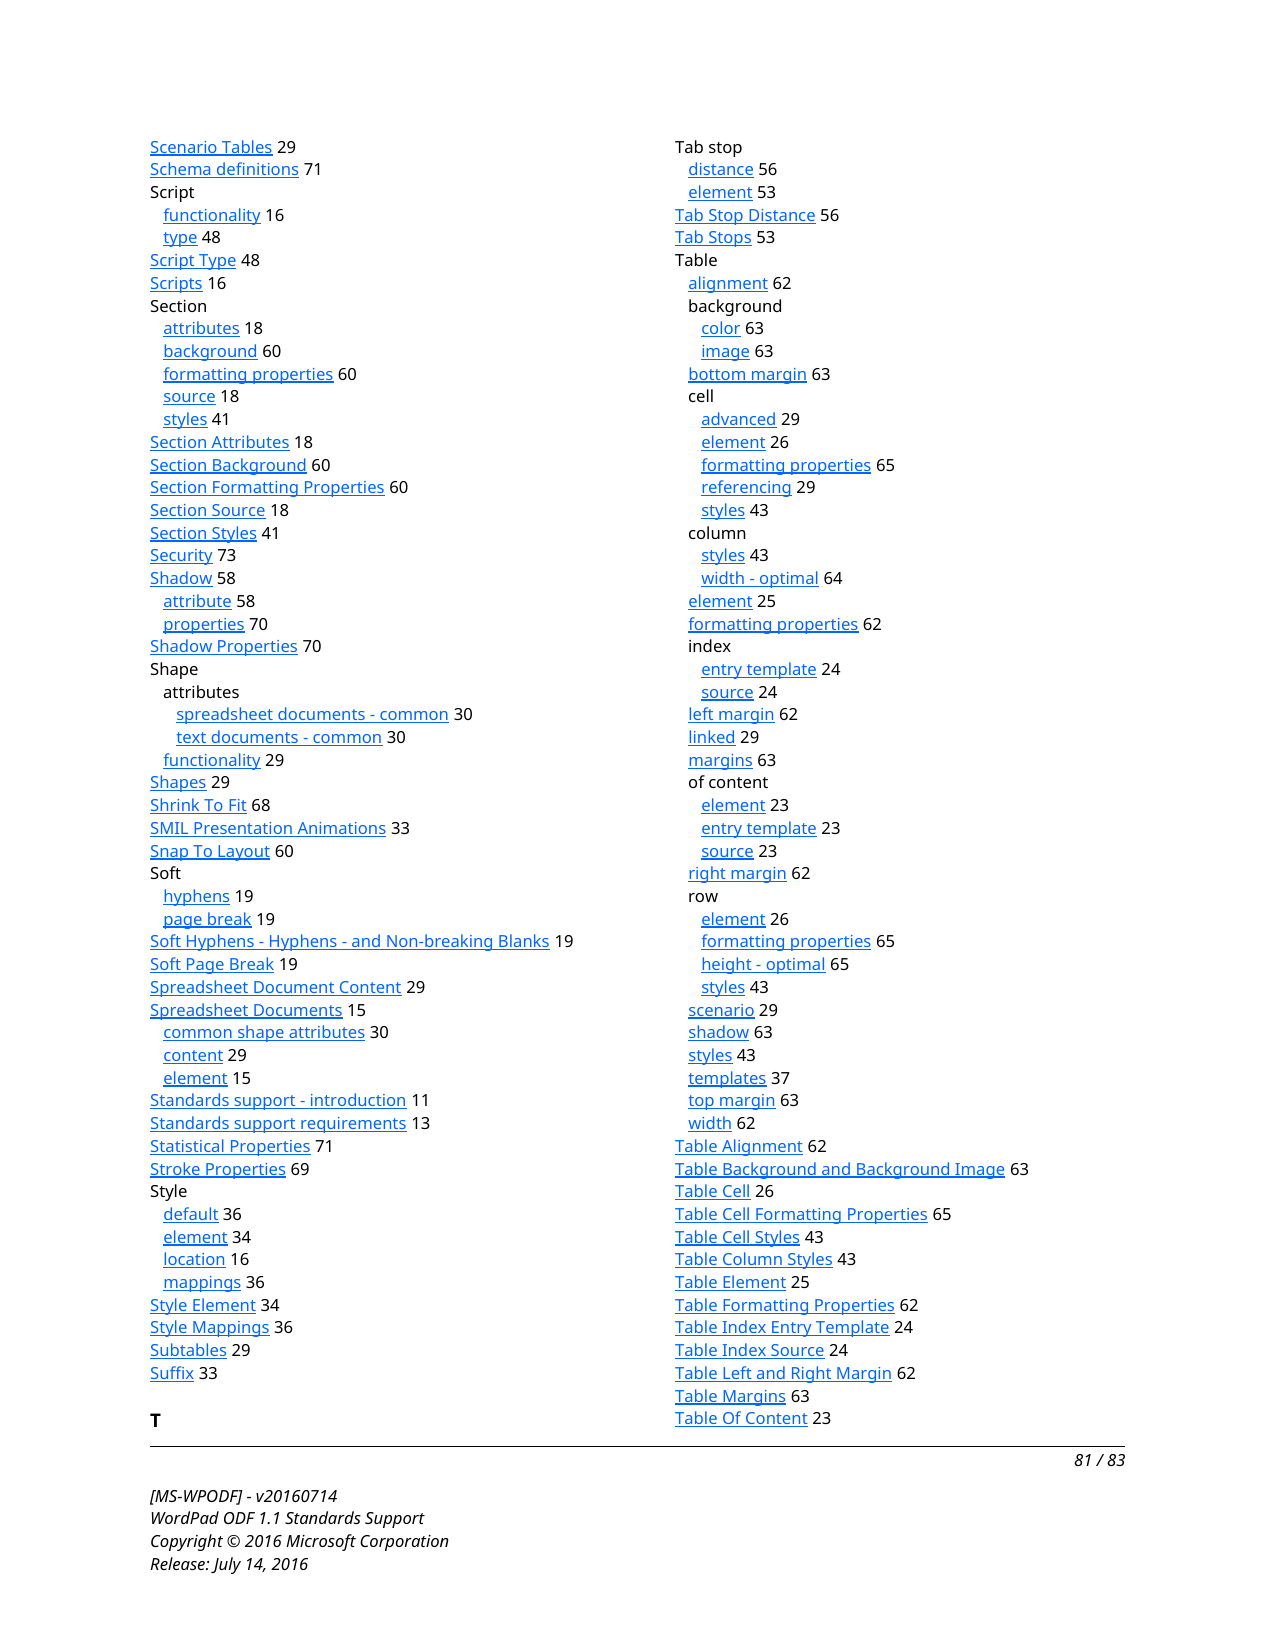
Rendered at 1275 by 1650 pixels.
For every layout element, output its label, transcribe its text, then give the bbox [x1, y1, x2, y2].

text Subtables 27 [150, 1339, 600, 1361]
text background [675, 294, 1125, 317]
text Table Alignment 58 [675, 1134, 1125, 1157]
text advanced 27 [675, 408, 1125, 430]
text Standards support - introduction 10 [150, 1089, 600, 1112]
text width 58 [675, 1112, 1125, 1134]
text Script Type 45 [150, 249, 600, 271]
text bottom margin 58 [675, 362, 1125, 385]
text Section Attributes 17 [150, 430, 600, 453]
text cell [675, 385, 1125, 408]
text Shrink To Fit 64 [150, 794, 600, 816]
text content 27 [150, 1043, 600, 1066]
text properties 65 [150, 612, 600, 635]
text element 25 [675, 430, 1125, 453]
text element 24 [675, 907, 1125, 930]
text Soft Hyphens - Hyphens - and Non-breaking Blanks 18 [150, 930, 600, 953]
text color 59 [675, 317, 1125, 339]
text Stroke Properties 64 [150, 1157, 600, 1180]
text Script [150, 181, 600, 203]
text text documents - common 28 [150, 726, 600, 748]
text linked 27 [675, 726, 1125, 748]
text Style Mappings 33 [150, 1316, 600, 1339]
text attributes 17 [150, 317, 600, 339]
text functionality 14 [150, 203, 600, 226]
text Table Element 24 [675, 1271, 1125, 1293]
text Style [150, 1180, 600, 1202]
text Section Source 17 [150, 498, 600, 521]
text referencing 27 [675, 476, 1125, 498]
text functionality 27 [150, 748, 600, 771]
text type 45 [150, 226, 600, 249]
text styles 38 [150, 408, 600, 430]
text Tab Stops 49 [675, 226, 1125, 249]
text Table Index Entry Template 22 [675, 1316, 1125, 1339]
text styles 40 [675, 544, 1125, 567]
text image 59 [675, 339, 1125, 362]
text formatting properties 56 [150, 362, 600, 385]
text source 22 [675, 839, 1125, 862]
text distance 52 [675, 158, 1125, 181]
text Section [150, 294, 600, 317]
text Table [675, 249, 1125, 271]
text alignment 58 [675, 271, 1125, 294]
text SMIL Presentation Animations 31 [150, 816, 600, 839]
text Shadow Properties 65 [150, 635, 600, 657]
text Shapes 27 [150, 771, 600, 794]
text Shadow 54 [150, 567, 600, 589]
text attributes [150, 680, 600, 703]
text formatting properties 61 [675, 453, 1125, 476]
text Table Of Content 21 [675, 1407, 1125, 1429]
text Soft [150, 862, 600, 884]
text top margin 58 [675, 1089, 1125, 1112]
text Section Background 56 [150, 453, 600, 476]
text styles 40 [675, 498, 1125, 521]
text mappings 33 [150, 1271, 600, 1293]
text Table Background and Background Image 59 [675, 1157, 1125, 1180]
text right margin 58 [675, 862, 1125, 884]
text Table Column Styles 40 [675, 1248, 1125, 1271]
text Table Index Source 22 [675, 1339, 1125, 1361]
text formatting properties 60 [675, 930, 1125, 953]
text height - optimal 60 [675, 953, 1125, 975]
text Table Cell Formatting Properties 61 [675, 1202, 1125, 1225]
text element 21 [675, 794, 1125, 816]
text Section Styles 38 [150, 521, 600, 544]
text Scripts 14 [150, 271, 600, 294]
text Table Left and Right Margin 58 [675, 1361, 1125, 1384]
text margins 58 [675, 748, 1125, 771]
text Soft Page Break 17 [150, 953, 600, 975]
text index [675, 635, 1125, 657]
text element 14 [150, 1066, 600, 1089]
text row [675, 884, 1125, 907]
text of content [675, 771, 1125, 794]
text Spreadsheet Document Content 27 [150, 975, 600, 998]
text common shape attributes 28 [150, 1021, 600, 1043]
text element 24 [675, 589, 1125, 612]
text Snap To Layout 56 [150, 839, 600, 862]
text Shape [150, 657, 600, 680]
text Table Margins 58 [675, 1384, 1125, 1407]
text spreadsheet documents - common 28 [150, 703, 600, 726]
text Style Element 32 [150, 1293, 600, 1316]
text Spreadsheet Documents 14 [150, 998, 600, 1021]
text hyphens 18 [150, 884, 600, 907]
text location 15 [150, 1248, 600, 1271]
text Table Formatting Properties 57 [675, 1293, 1125, 1316]
text page break 17 [150, 907, 600, 930]
text styles 40 [675, 1043, 1125, 1066]
text templates 35 [675, 1066, 1125, 1089]
text Table Cell 25 [675, 1180, 1125, 1202]
text default 33 [150, 1202, 600, 1225]
text T [150, 1407, 600, 1432]
text Schema definitions 66 [150, 158, 600, 181]
text entry template 22 [675, 816, 1125, 839]
text left margin 58 [675, 703, 1125, 726]
text source 17 [150, 385, 600, 408]
text element 32 [150, 1225, 600, 1248]
text entry template 22 [675, 657, 1125, 680]
text Section Formatting Properties 56 [150, 476, 600, 498]
text source 22 [675, 680, 1125, 703]
text Standards support requirements 12 [150, 1112, 600, 1134]
text formatting properties 57 [675, 612, 1125, 635]
text Suffix 31 [150, 1361, 600, 1384]
text Table Cell Styles 40 [675, 1225, 1125, 1248]
text scenario 27 [675, 998, 1125, 1021]
text attribute 54 [150, 589, 600, 612]
text shadow 59 [675, 1021, 1125, 1043]
text Tab stop [675, 135, 1125, 158]
text Statistical Properties 66 [150, 1134, 600, 1157]
text styles 40 [675, 975, 1125, 998]
text Security 68 [150, 544, 600, 567]
text column [675, 521, 1125, 544]
text background 56 [150, 339, 600, 362]
text Tab Stop Distance 52 [675, 203, 1125, 226]
text width - optimal 60 [675, 567, 1125, 589]
text element 49 [675, 181, 1125, 203]
text Scenario Tables 27 [150, 135, 600, 158]
